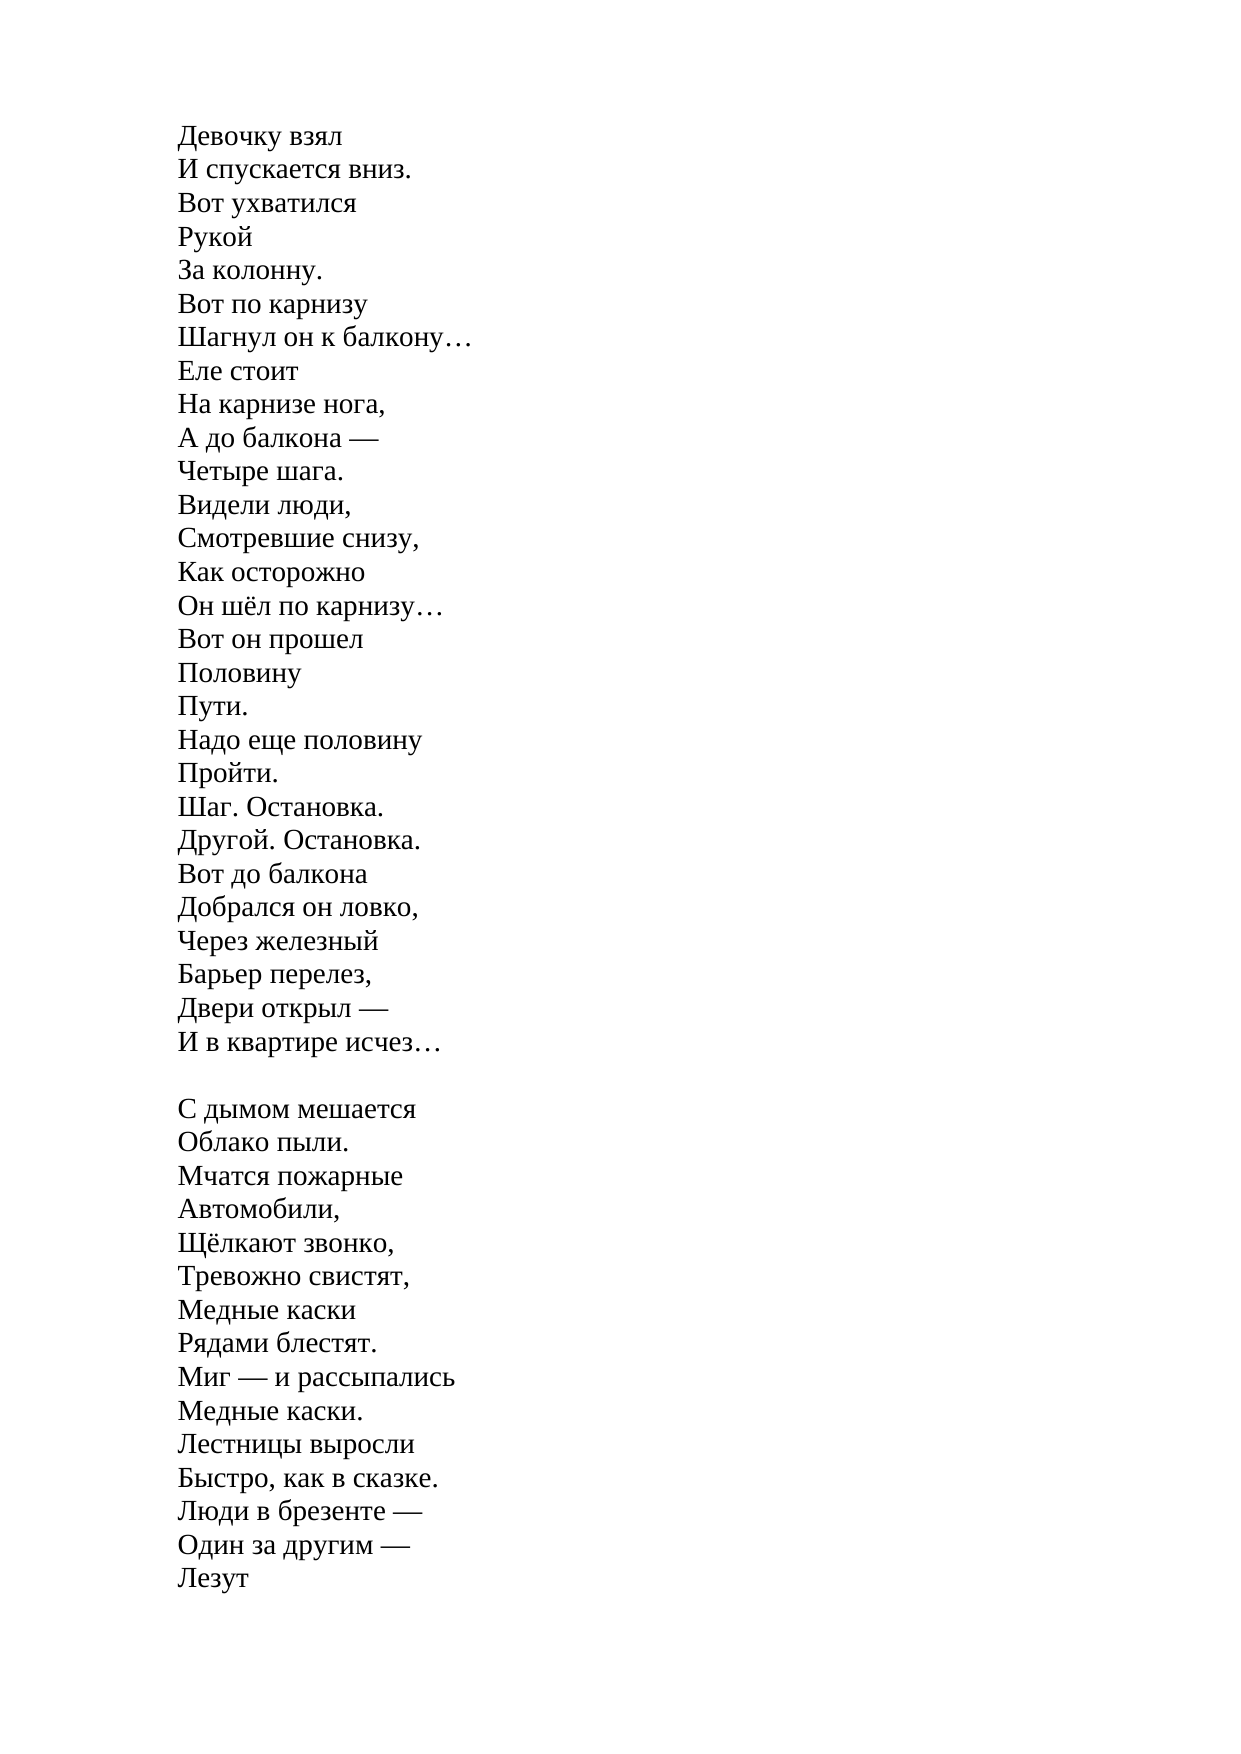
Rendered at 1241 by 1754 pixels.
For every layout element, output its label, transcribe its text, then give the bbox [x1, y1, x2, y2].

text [177, 1359, 1152, 1594]
text Видели люди, Смотревшие снизу, Как осторожно Он шёл по карнизу… [177, 487, 1152, 621]
text Шаг. Остановка. Другой. Остановка. Вот до балкона Добрался он ловко, Через железный Барьер перелез, Двери открыл — И в квартире исчез… С дымом мешается Облако пыли. Мчатся пожарные Автомобили, Щёлкают звонко, Тревожно свистят, Медные каски Рядами блестят. [177, 789, 1152, 1359]
text Вот ухватился Рукой За колонну. Вот по карнизу Шагнул он к балкону… Еле стоит На карнизе нога, А до балкона — Четыре шага. [177, 185, 1152, 487]
text Вот он прошел Половину Пути. Надо еще половину Пройти. [177, 621, 1152, 789]
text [177, 118, 1152, 185]
